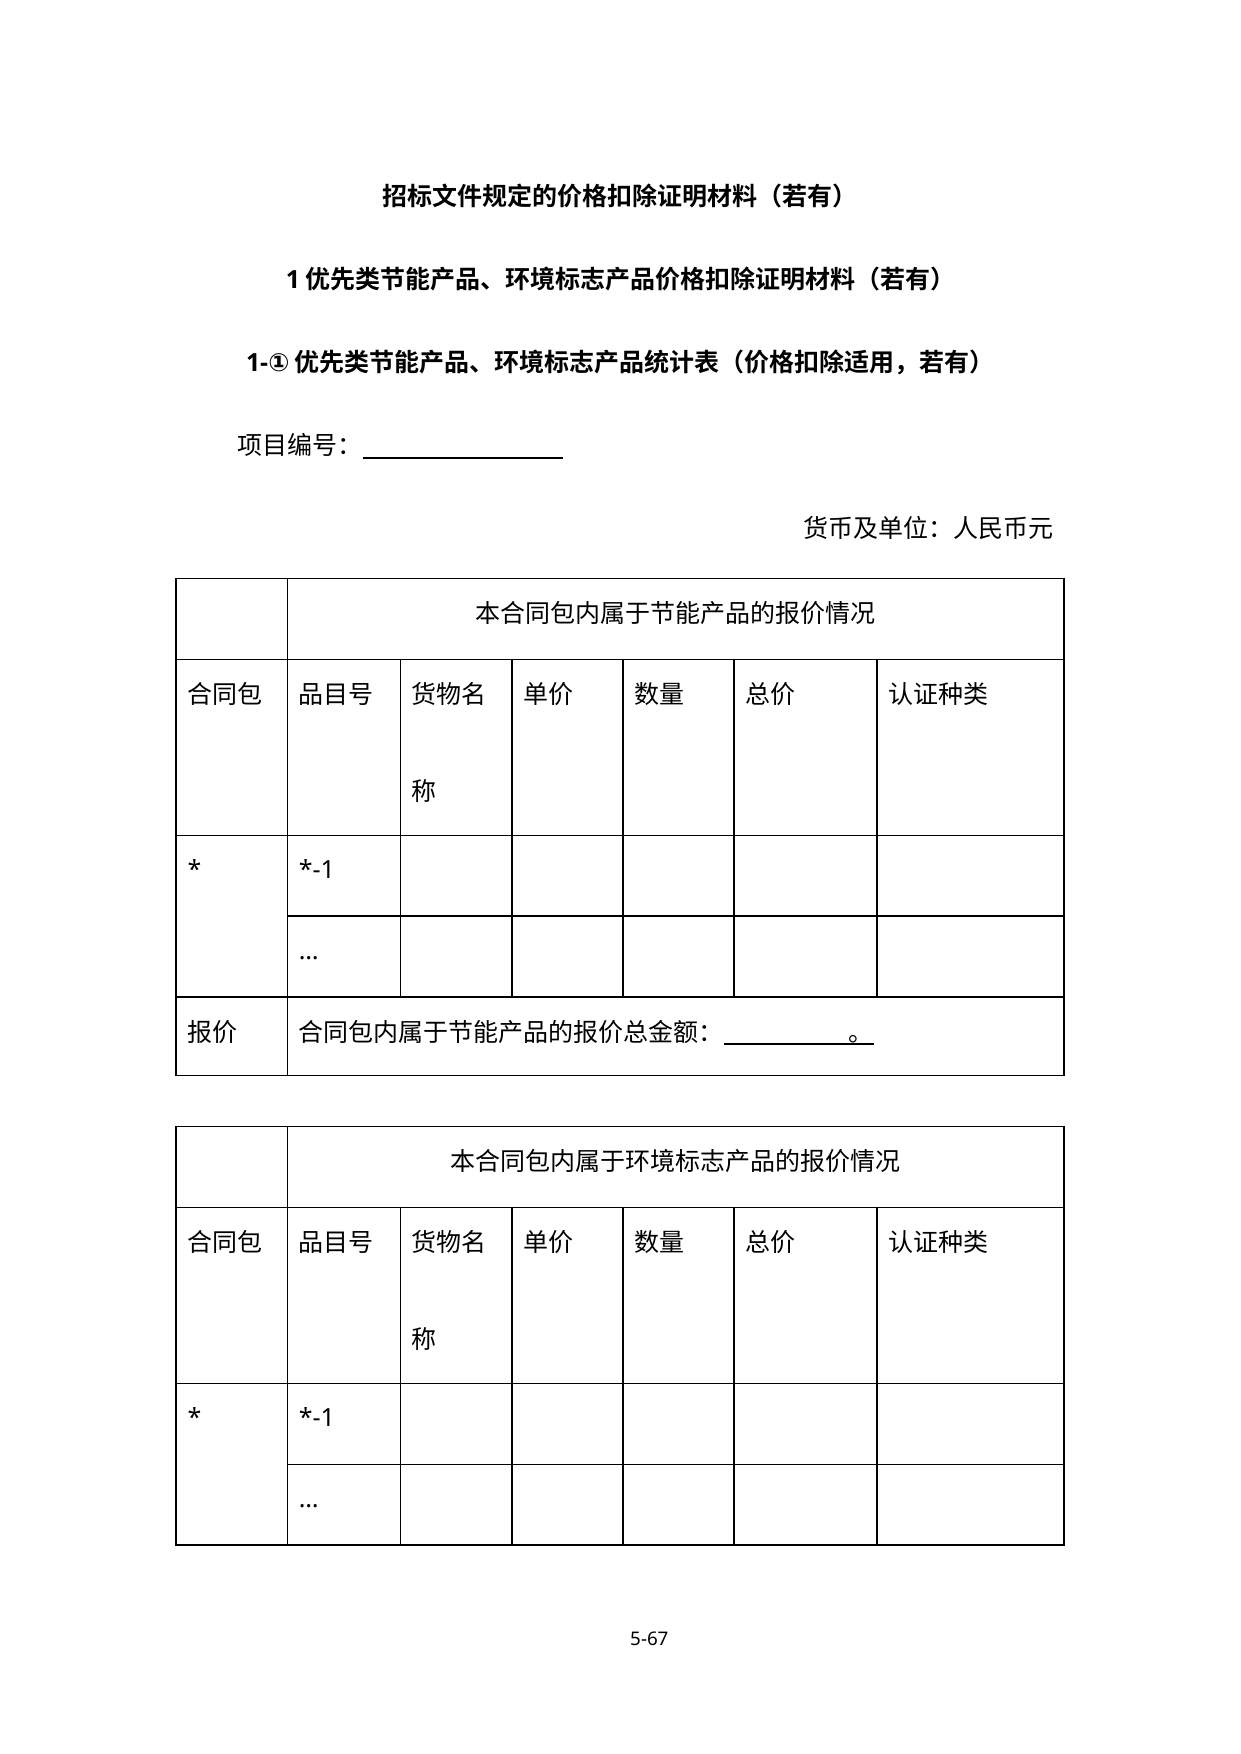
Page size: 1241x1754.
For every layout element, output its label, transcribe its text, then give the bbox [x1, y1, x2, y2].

table_cell 品目号 [288, 1208, 400, 1383]
table_header [177, 1127, 287, 1207]
table_cell *-1 [288, 836, 400, 915]
table_cell [624, 1465, 733, 1544]
table_cell [401, 1384, 511, 1463]
table_cell [735, 917, 876, 996]
table_header [177, 579, 287, 658]
table_cell 合同包 [177, 660, 287, 834]
table_cell [878, 1384, 1063, 1463]
table_cell 合同包 [177, 1208, 287, 1383]
table_cell [513, 836, 622, 915]
table_cell 总价 [735, 660, 876, 834]
table_cell 货物名称 [401, 660, 511, 834]
text 招标文件规定的价格扣除证明材料（若有） [187, 162, 1053, 227]
table_cell 品目号 [288, 660, 400, 834]
table_cell … [288, 1465, 400, 1544]
table_cell … [288, 917, 400, 996]
table_cell [624, 836, 733, 915]
table_cell *-1 [288, 1384, 400, 1463]
table_cell [735, 836, 876, 915]
table_cell [878, 836, 1063, 915]
text 1优先类节能产品、环境标志产品价格扣除证明材料（若有） [187, 245, 1053, 310]
table_cell 认证种类 [878, 1208, 1063, 1383]
table_cell [401, 917, 511, 996]
table_header 本合同包内属于节能产品的报价情况 [288, 579, 1063, 658]
table_cell 认证种类 [878, 660, 1063, 834]
table_cell [735, 1384, 876, 1463]
table_cell 数量 [624, 660, 733, 834]
table_cell 合同包内属于节能产品的报价总金额： 。 [288, 998, 1063, 1075]
table_cell [513, 1384, 622, 1463]
table_cell 数量 [624, 1208, 733, 1383]
text 1-①优先类节能产品、环境标志产品统计表（价格扣除适用，若有） [187, 328, 1053, 393]
table_cell [624, 917, 733, 996]
text 货币及单位：人民币元 [187, 494, 1053, 559]
table_cell [401, 1465, 511, 1544]
table_cell [513, 1465, 622, 1544]
table_cell [878, 1465, 1063, 1544]
table_cell 报价 [177, 998, 287, 1075]
table_cell [624, 1384, 733, 1463]
table_cell 货物名称 [401, 1208, 511, 1383]
table_cell [401, 836, 511, 915]
table_cell [878, 917, 1063, 996]
table_cell [735, 1465, 876, 1544]
table_cell 单价 [513, 660, 622, 834]
table_cell 总价 [735, 1208, 876, 1383]
table_header 本合同包内属于环境标志产品的报价情况 [288, 1127, 1063, 1207]
table_cell * [177, 836, 287, 996]
table_cell * [177, 1384, 287, 1544]
table_cell 单价 [513, 1208, 622, 1383]
text 项目编号： [187, 411, 1053, 476]
table_cell [513, 917, 622, 996]
